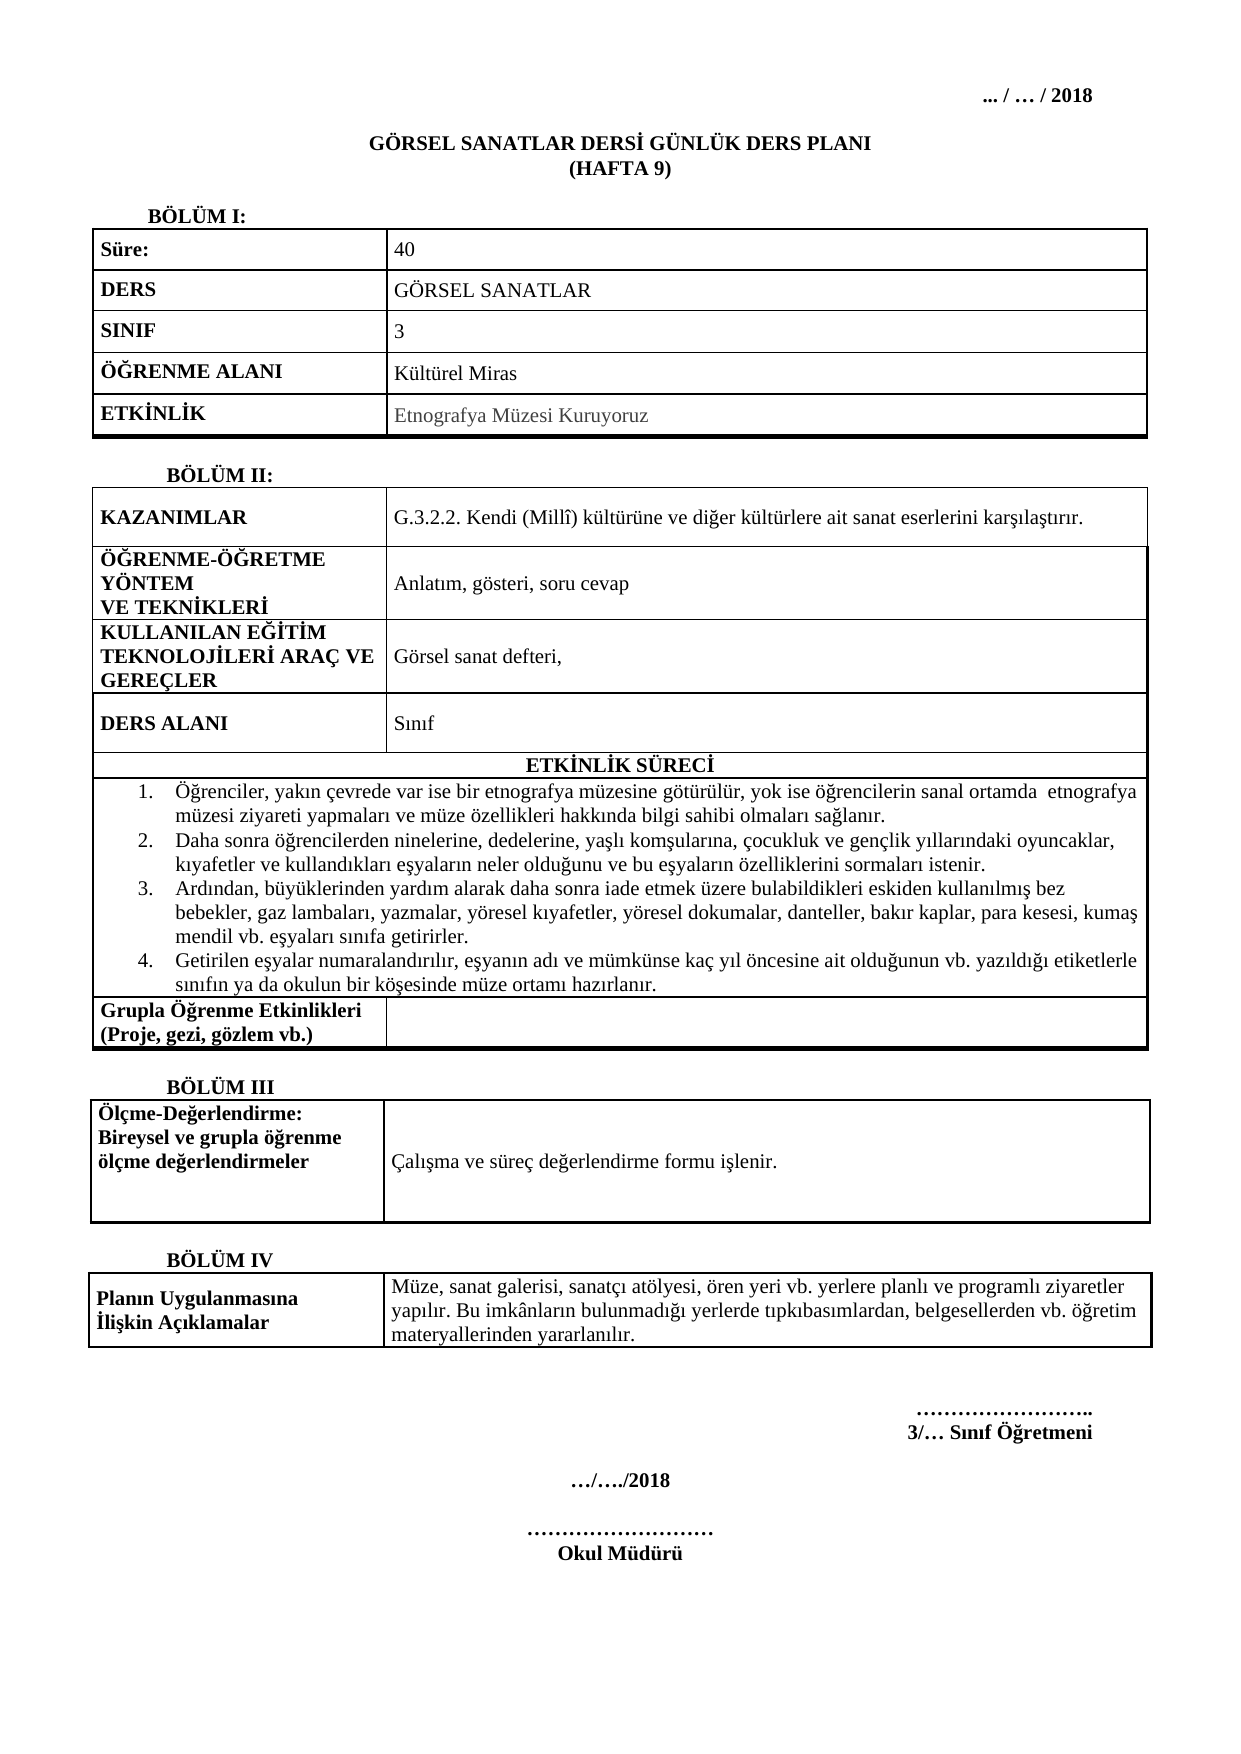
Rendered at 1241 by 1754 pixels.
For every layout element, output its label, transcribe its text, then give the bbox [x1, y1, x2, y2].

table_cell GÖRSEL SANATLAR [388, 271, 1146, 310]
table_header Planın Uygulanmasına İlişkin Açıklamalar [90, 1274, 383, 1346]
text ……………………… [148, 1516, 1093, 1540]
table_cell ÖĞRENME-ÖĞRETME YÖNTEM VE TEKNİKLERİ [93, 547, 386, 619]
subtitle BÖLÜM III [148, 1075, 1093, 1099]
table_cell Öğrenciler, yakın çevrede var ise bir etnografya müzesine götürülür, yok ise öğrencilerin sanal ortamda etnografya müzesi ziyareti yapmaları ve müze özellikleri hakkında bilgi sahibi olmaları sağlanır. Daha sonra öğrencilerden ninelerine, dedelerine, yaşlı komşularına, çocukluk ve gençlik yıllarındaki oyuncaklar, kıyafetler ve kullandıkları eşyaların neler olduğunu ve bu eşyaların özelliklerini sormaları istenir. Ardından, büyüklerinden yardım alarak daha sonra iade etmek üzere bulabildikleri eskiden kullanılmış bez bebekler, gaz lambaları, yazmalar, yöresel kıyafetler, yöresel dokumalar, danteller, bakır kaplar, para kesesi, kumaş mendil vb. eşyaları sınıfa getirirler. Getirilen eşyalar numaralandırılır, eşyanın adı ve mümkünse kaç yıl öncesine ait olduğunun vb. yazıldığı etiketlerle sınıfın ya da okulun bir köşesinde müze ortamı hazırlanır. [94, 779, 1146, 996]
table_cell Etnografya Müzesi Kuruyoruz [388, 395, 1146, 434]
table_cell Anlatım, gösteri, soru cevap [387, 547, 1146, 619]
table_cell Sınıf [387, 694, 1146, 752]
text GÖRSEL SANATLAR DERSİ GÜNLÜK DERS PLANI [148, 131, 1093, 155]
table_header G.3.2.2. Kendi (Millî) kültürüne ve diğer kültürlere ait sanat eserlerini karşılaştırır. [387, 488, 1147, 546]
table_cell ETKİNLİK [94, 395, 386, 434]
table_header Ölçme-Değerlendirme: Bireysel ve grupla öğrenme ölçme değerlendirmeler [92, 1101, 383, 1221]
table_cell ETKİNLİK SÜRECİ [94, 753, 1146, 777]
table_header KAZANIMLAR [93, 488, 386, 546]
text …………………….. [148, 1396, 1093, 1420]
table_cell Kültürel Miras [388, 353, 1146, 393]
table_cell DERS [94, 271, 386, 310]
text BÖLÜM I: [148, 203, 1093, 228]
table_header Çalışma ve süreç değerlendirme formu işlenir. [385, 1101, 1149, 1221]
table_cell KULLANILAN EĞİTİM TEKNOLOJİLERİ ARAÇ VE GEREÇLER [93, 620, 386, 692]
table_cell Görsel sanat defteri, [387, 620, 1146, 692]
table_header Süre: [94, 230, 386, 269]
subtitle BÖLÜM IV [148, 1247, 1093, 1272]
table_cell ÖĞRENME ALANI [94, 353, 386, 393]
text 3/… Sınıf Öğretmeni [148, 1420, 1093, 1444]
text …/…./2018 [148, 1468, 1093, 1492]
table_header 40 [388, 230, 1146, 269]
table_cell [387, 998, 1146, 1046]
text ... / … / 2018 [148, 83, 1093, 107]
table_cell 3 [388, 311, 1146, 352]
text (HAFTA 9) [148, 155, 1093, 179]
table_header Müze, sanat galerisi, sanatçı atölyesi, ören yeri vb. yerlere planlı ve programlı ziyaretler yapılır. Bu imkânların bulunmadığı yerlerde tıpkıbasımlardan, belgesellerden vb. öğretim materyallerinden yararlanılır. [385, 1274, 1150, 1346]
text Okul Müdürü [148, 1540, 1093, 1564]
table_cell DERS ALANI [94, 694, 386, 752]
table_cell Grupla Öğrenme Etkinlikleri (Proje, gezi, gözlem vb.) [94, 998, 386, 1046]
table_cell SINIF [94, 311, 386, 352]
text BÖLÜM II: [148, 463, 1093, 487]
